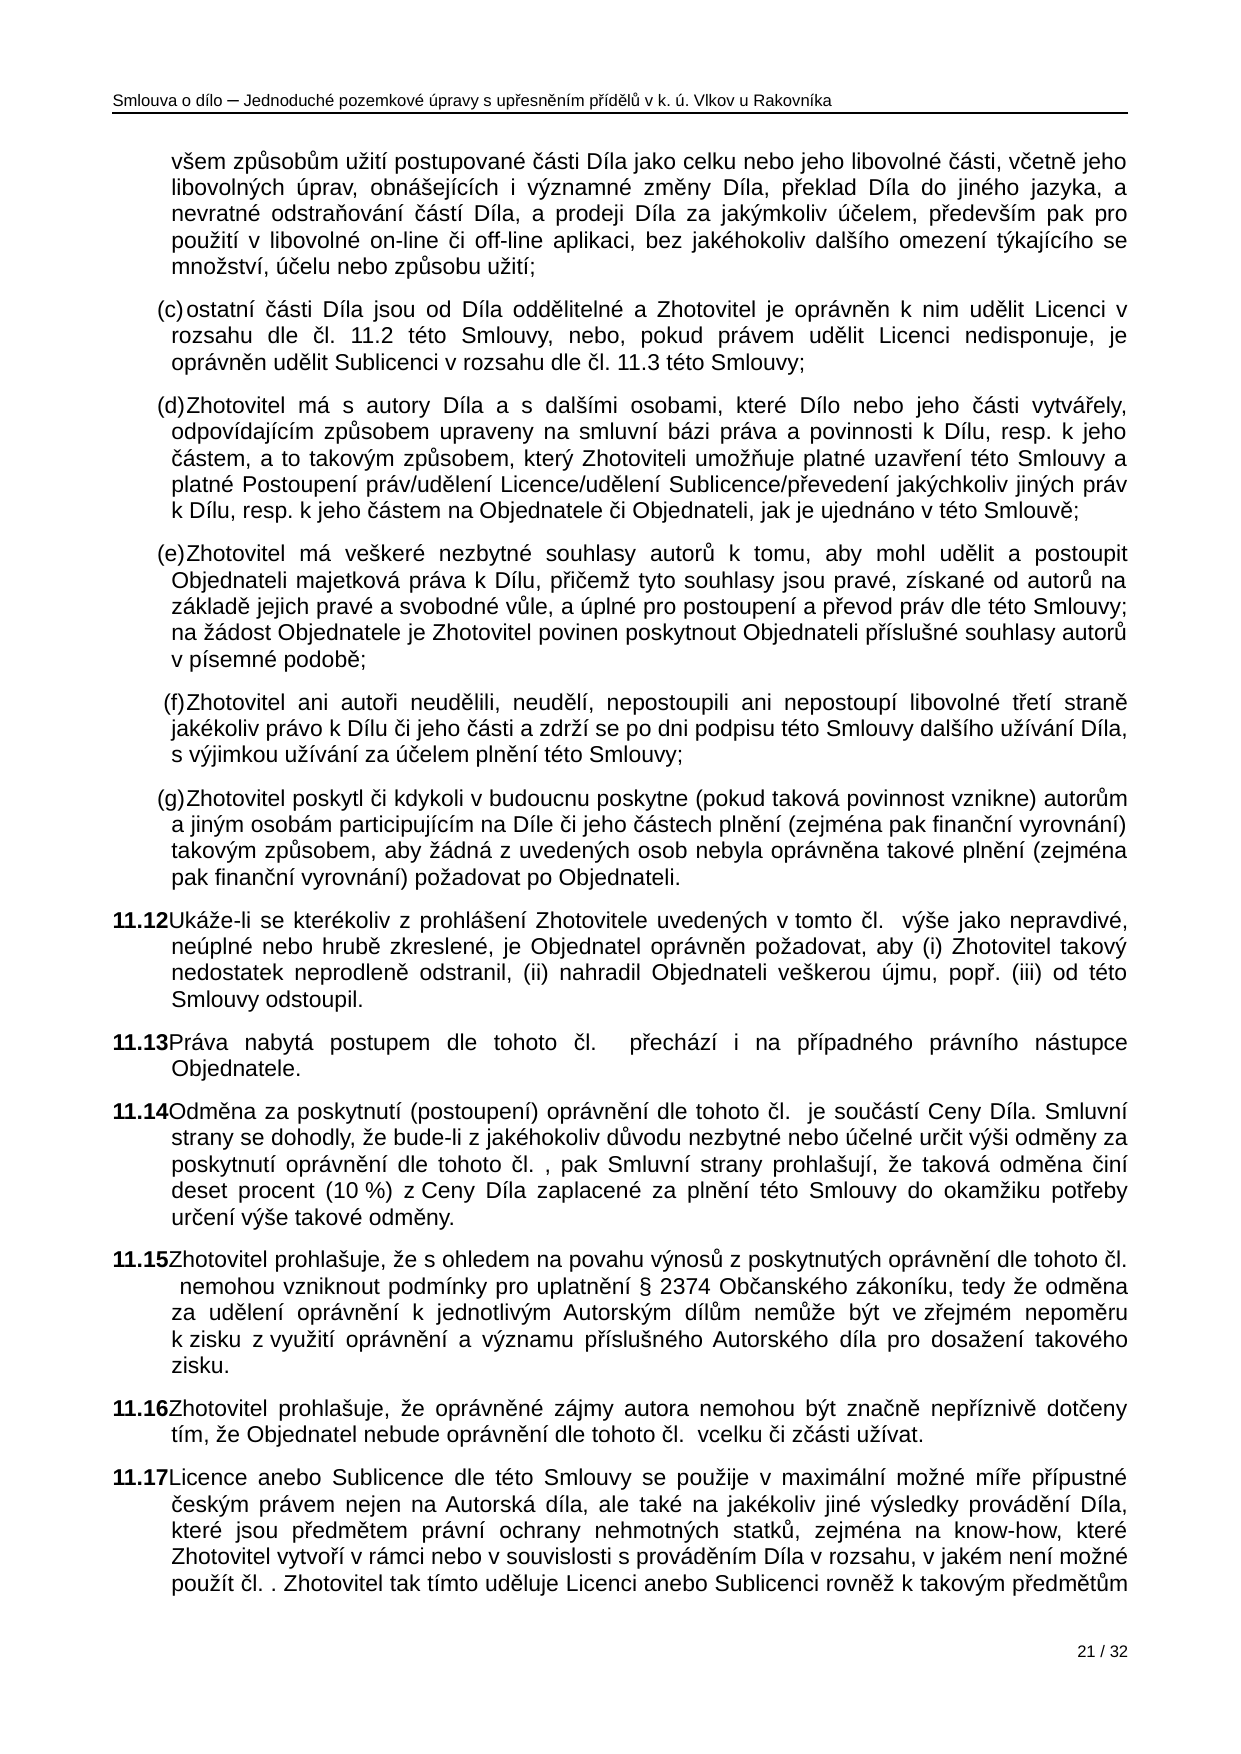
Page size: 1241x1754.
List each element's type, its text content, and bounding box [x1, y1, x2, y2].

text 11.13Práva nabytá postupem dle tohoto čl. 11 přechází i na případného právního nástupce Objednatele. [112, 1029, 1128, 1081]
text (f) Zhotovitel ani autoři neudělili, neudělí, nepostoupili ani nepostoupí libovolné třetí straně jakékoliv právo k Dílu či jeho části a zdrží se po dni podpisu této Smlouvy dalšího užívání Díla, s výjimkou užívání za účelem plnění této Smlouvy; [112, 689, 1128, 768]
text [112, 148, 1128, 279]
text (e) Zhotovitel má veškeré nezbytné souhlasy autorů k tomu, aby mohl udělit a postoupit Objednateli majetková práva k Dílu, přičemž tyto souhlasy jsou pravé, získané od autorů na základě jejich pravé a svobodné vůle, a úplné pro postoupení a převod práv dle této Smlouvy; na žádost Objednatele je Zhotovitel povinen poskytnout Objednateli příslušné souhlasy autorů v písemné podobě; [112, 540, 1128, 672]
text 11.15Zhotovitel prohlašuje, že s ohledem na povahu výnosů z poskytnutých oprávnění dle tohoto čl. 11 nemohou vzniknout podmínky pro uplatnění § 2374 Občanského zákoníku, tedy že odměna za udělení oprávnění k jednotlivým Autorským dílům nemůže být ve zřejmém nepoměru k zisku z využití oprávnění a významu příslušného Autorského díla pro dosažení takového zisku. [112, 1246, 1128, 1378]
text 11.16Zhotovitel prohlašuje, že oprávněné zájmy autora nemohou být značně nepříznivě dotčeny tím, že Objednatel nebude oprávnění dle tohoto čl. 11 vcelku či zčásti užívat. [112, 1395, 1128, 1448]
text 11.14Odměna za poskytnutí (postoupení) oprávnění dle tohoto čl. 11 je součástí Ceny Díla. Smluvní strany se dohodly, že bude-li z jakéhokoliv důvodu nezbytné nebo účelné určit výši odměny za poskytnutí oprávnění dle tohoto čl. 11, pak Smluvní strany prohlašují, že taková odměna činí deset procent (10 %) z Ceny Díla zaplacené za plnění této Smlouvy do okamžiku potřeby určení výše takové odměny. [112, 1098, 1128, 1230]
text (g) Zhotovitel poskytl či kdykoli v budoucnu poskytne (pokud taková povinnost vznikne) autorům a jiným osobám participujícím na Díle či jeho částech plnění (zejména pak finanční vyrovnání) takovým způsobem, aby žádná z uvedených osob nebyla oprávněna takové plnění (zejména pak finanční vyrovnání) požadovat po Objednateli. [112, 784, 1128, 890]
text 11.12Ukáže-li se kterékoliv z prohlášení Zhotovitele uvedených v tomto čl. 11 výše jako nepravdivé, neúplné nebo hrubě zkreslené, je Objednatel oprávněn požadovat, aby (i) Zhotovitel takový nedostatek neprodleně odstranil, (ii) nahradil Objednateli veškerou újmu, popř. (iii) od této Smlouvy odstoupil. [112, 907, 1128, 1012]
text (d) Zhotovitel má s autory Díla a s dalšími osobami, které Dílo nebo jeho části vytvářely, odpovídajícím způsobem upraveny na smluvní bázi práva a povinnosti k Dílu, resp. k jeho částem, a to takovým způsobem, který Zhotoviteli umožňuje platné uzavření této Smlouvy a platné Postoupení práv/udělení Licence/udělení Sublicence/převedení jakýchkoliv jiných práv k Dílu, resp. k jeho částem na Objednatele či Objednateli, jak je ujednáno v této Smlouvě; [112, 392, 1128, 524]
text (c) ostatní části Díla jsou od Díla oddělitelné a Zhotovitel je oprávněn k nim udělit Licenci v rozsahu dle čl. 11.2 této Smlouvy, nebo, pokud právem udělit Licenci nedisponuje, je oprávněn udělit Sublicenci v rozsahu dle čl. 11.3 této Smlouvy; [112, 296, 1128, 375]
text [112, 1464, 1128, 1596]
